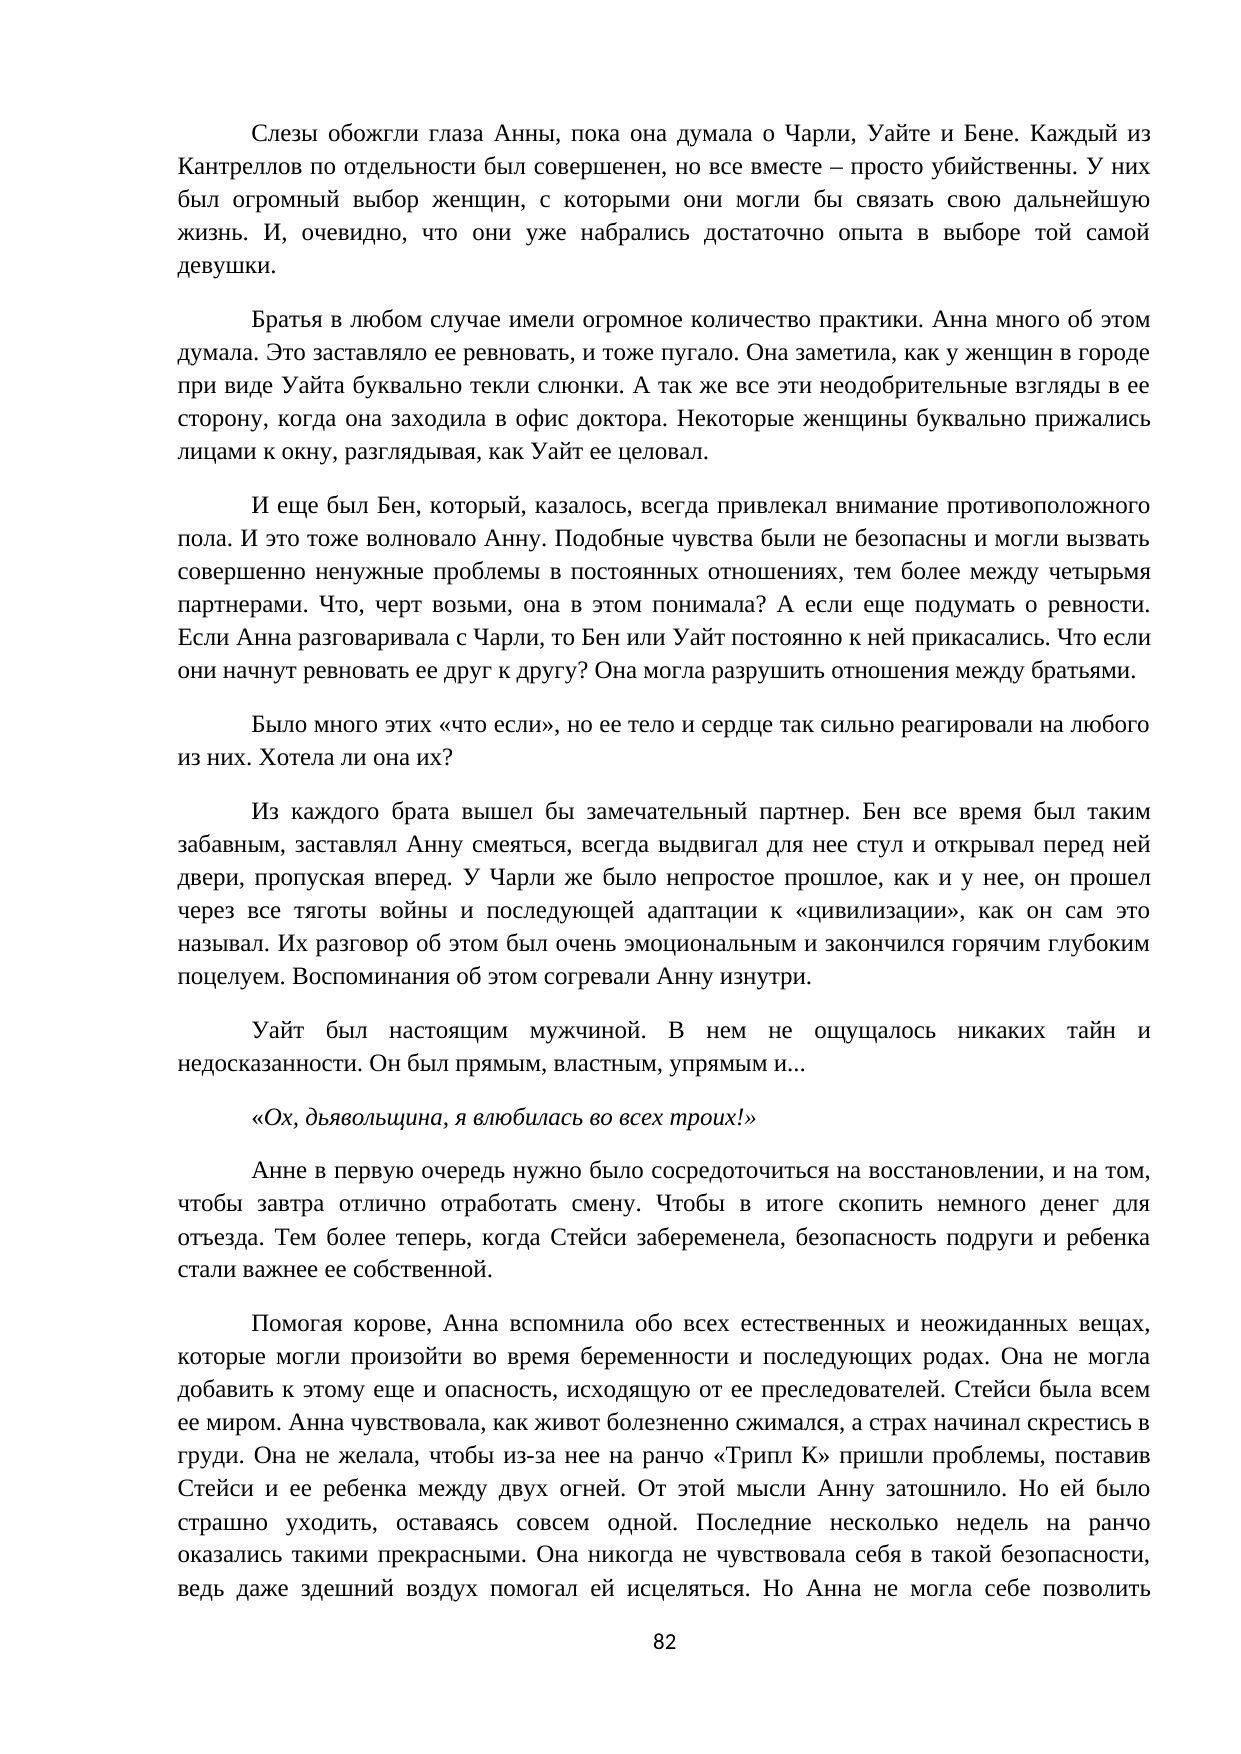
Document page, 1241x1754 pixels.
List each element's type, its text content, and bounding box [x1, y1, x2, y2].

text Было много этих «что если», но ее тело и сердце так сильно реагировали на любого из них. Хотела ли она их? [177, 709, 1152, 771]
text Слезы обожгли глаза Анны, пока она думала о Чарли, Уайте и Бене. Каждый из Кантреллов по отдельности был совершенен, но все вместе – просто убийственны. У них был огромный выбор женщин, с которыми они могли бы связать свою дальнейшую жизнь. И, очевидно, что они уже набрались достаточно опыта в выборе той самой девушки. [177, 118, 1152, 279]
text Братья в любом случае имели огромное количество практики. Анна много об этом думала. Это заставляло ее ревновать, и тоже пугало. Она заметила, как у женщин в городе при виде Уайта буквально текли слюнки. А так же все эти неодобрительные взгляды в ее сторону, когда она заходила в офис доктора. Некоторые женщины буквально прижались лицами к окну, разглядывая, как Уайт ее целовал. [177, 304, 1152, 465]
text Уайт был настоящим мужчиной. В нем не ощущалось никаких тайн и недосказанности. Он был прямым, властным, упрямым и... [177, 1015, 1152, 1077]
text «Ох, дьявольщина, я влюбилась во всех троих!» [177, 1102, 1152, 1130]
text Из каждого брата вышел бы замечательный партнер. Бен все время был таким забавным, заставлял Анну смеяться, всегда выдвигал для нее стул и открывал перед ней двери, пропуская вперед. У Чарли же было непростое прошлое, как и у нее, он прошел через все тяготы войны и последующей адаптации к «цивилизации», как он сам это называл. Их разговор об этом был очень эмоциональным и закончился горячим глубоким поцелуем. Воспоминания об этом согревали Анну изнутри. [177, 796, 1152, 990]
text И еще был Бен, который, казалось, всегда привлекал внимание противоположного пола. И это тоже волновало Анну. Подобные чувства были не безопасны и могли вызвать совершенно ненужные проблемы в постоянных отношениях, тем более между четырьмя партнерами. Что, черт возьми, она в этом понимала? А если еще подумать о ревности. Если Анна разговаривала с Чарли, то Бен или Уайт постоянно к ней прикасались. Что если они начнут ревновать ее друг к другу? Она могла разрушить отношения между братьями. [177, 490, 1152, 684]
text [177, 1308, 1152, 1601]
text Анне в первую очередь нужно было сосредоточиться на восстановлении, и на том, чтобы завтра отлично отработать смену. Чтобы в итоге скопить немного денег для отъезда. Тем более теперь, когда Стейси забеременела, безопасность подруги и ребенка стали важнее ее собственной. [177, 1156, 1152, 1283]
